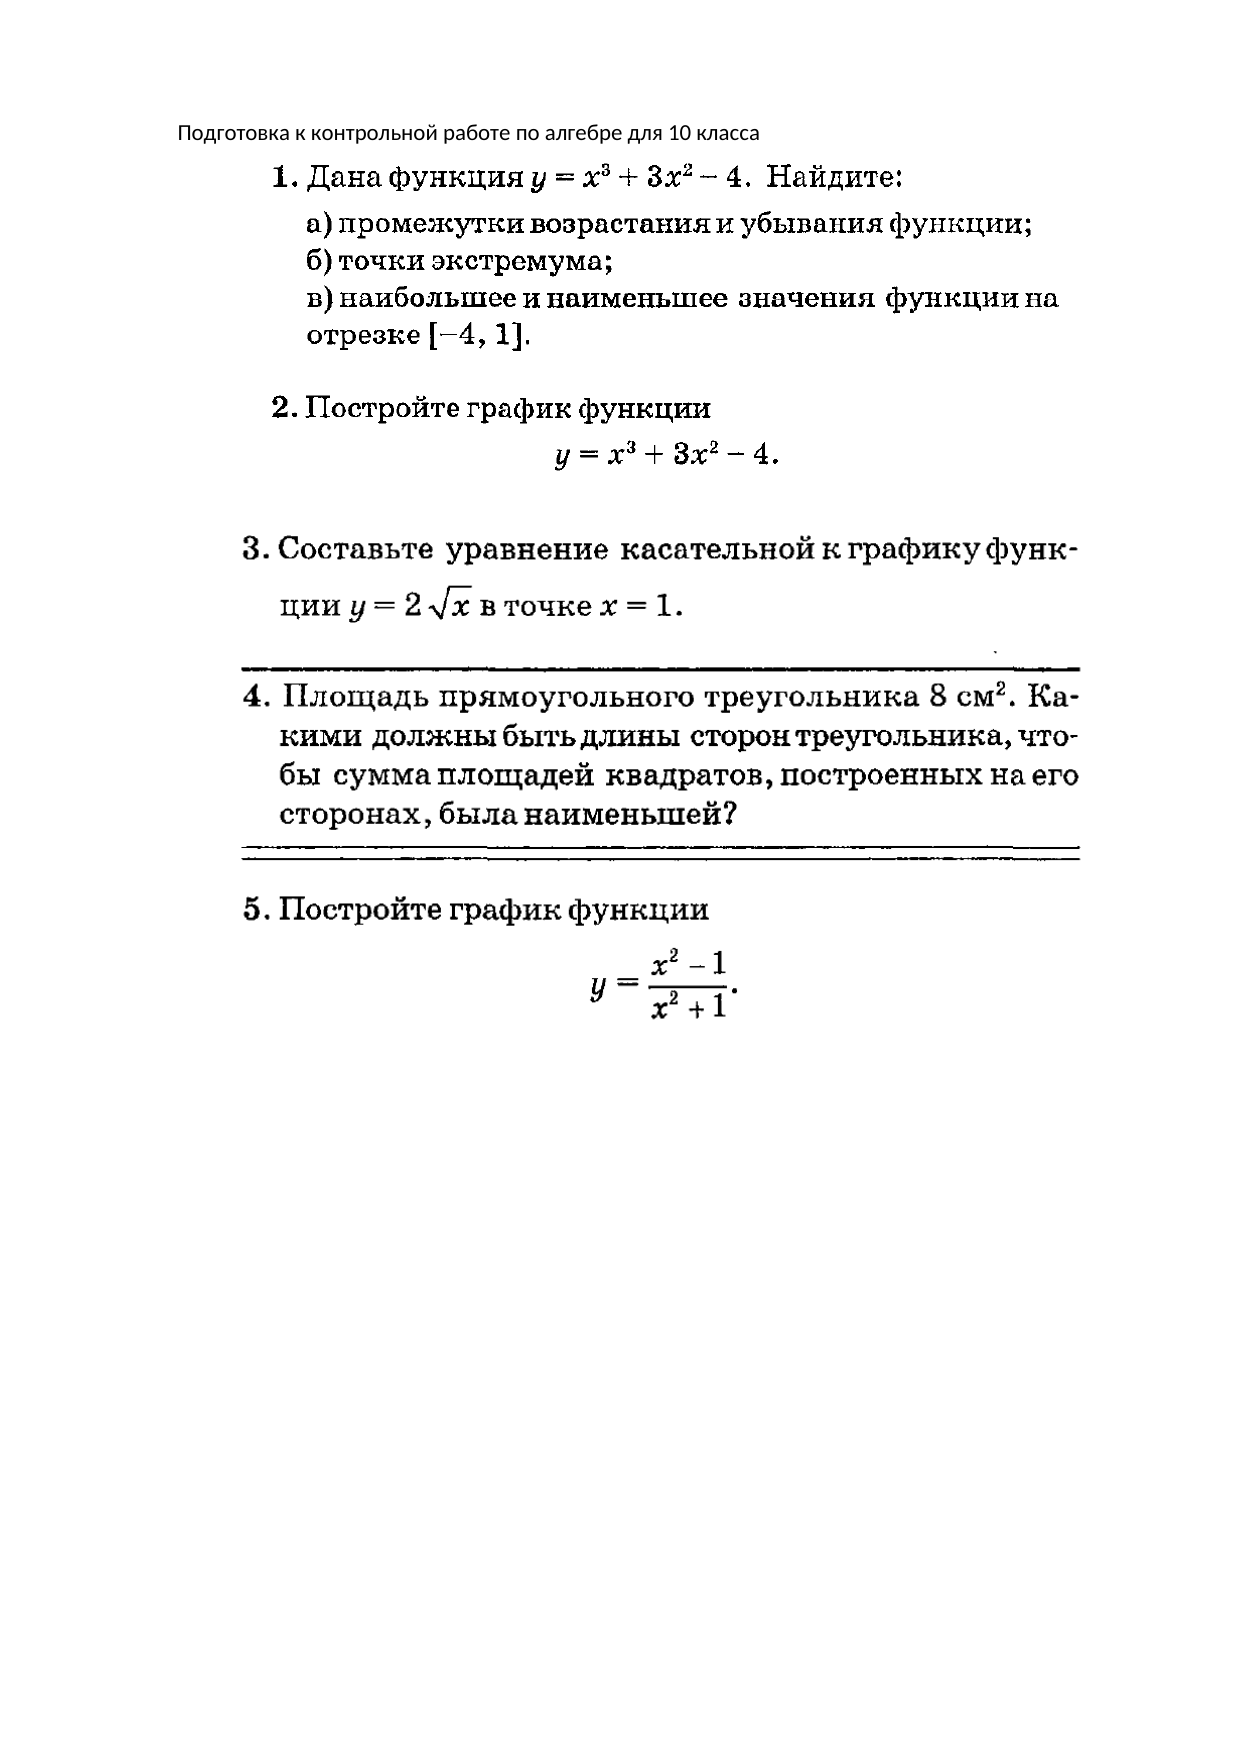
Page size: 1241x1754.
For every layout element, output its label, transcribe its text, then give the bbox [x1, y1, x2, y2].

text Подготовка к контрольной работе по алгебре для 10 класса [177, 118, 1152, 150]
picture [177, 150, 1153, 487]
picture [177, 511, 1152, 1072]
